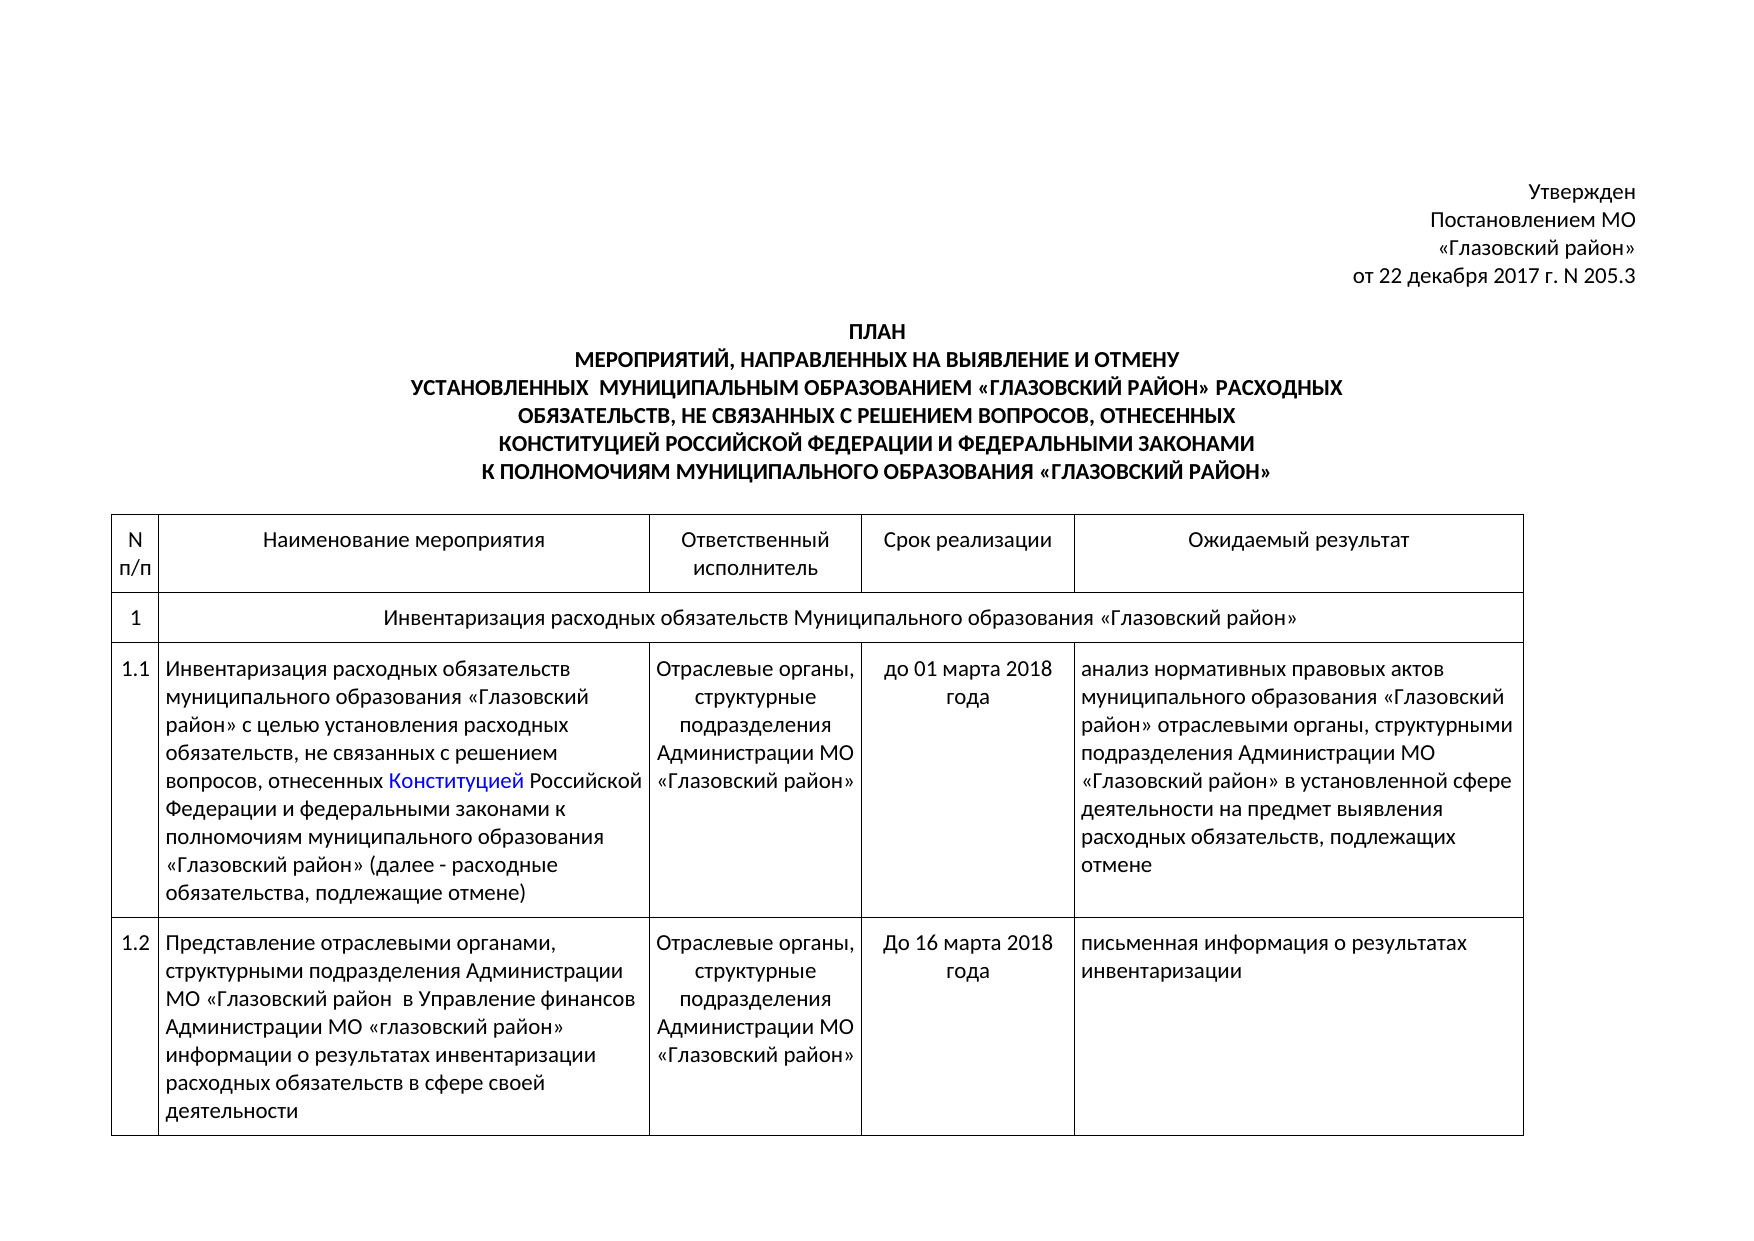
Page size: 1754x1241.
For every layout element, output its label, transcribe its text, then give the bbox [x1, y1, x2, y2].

table_header N п/п [112, 515, 158, 592]
table_header Ответственный исполнитель [650, 515, 861, 592]
table_cell Инвентаризация расходных обязательств муниципального образования «Глазовский район» с целью установления расходных обязательств, не связанных с решением вопросов, отнесенных Конституцией Российской Федерации и федеральными законами к полномочиям муниципального образования «Глазовский район» (далее - расходные обязательства, подлежащие отмене) [159, 643, 649, 917]
table_header Срок реализации [862, 515, 1074, 592]
table_cell 1 [112, 593, 158, 642]
text Постановлением МО [118, 205, 1636, 233]
table_cell до 01 марта 2018 года [862, 643, 1074, 917]
title ПЛАН [118, 317, 1636, 345]
table_cell письменная информация о результатах инвентаризации [1075, 918, 1523, 1135]
text «Глазовский район» [118, 233, 1636, 261]
table_header Ожидаемый результат [1075, 515, 1523, 592]
table_cell 1.2 [112, 918, 158, 1135]
table_cell Представление отраслевыми органами, структурными подразделения Администрации МО «Глазовский район в Управление финансов Администрации МО «глазовский район» информации о результатах инвентаризации расходных обязательств в сфере своей деятельности [159, 918, 649, 1135]
table_cell 1.1 [112, 643, 158, 917]
title УСТАНОВЛЕННЫХ МУНИЦИПАЛЬНЫМ ОБРАЗОВАНИЕМ «ГЛАЗОВСКИЙ РАЙОН» РАСХОДНЫХ [118, 373, 1636, 401]
text от 22 декабря 2017 г. N 205.3 [118, 261, 1636, 289]
table_cell До 16 марта 2018 года [862, 918, 1074, 1135]
title К ПОЛНОМОЧИЯМ МУНИЦИПАЛЬНОГО ОБРАЗОВАНИЯ «ГЛАЗОВСКИЙ РАЙОН» [118, 457, 1636, 485]
table_cell Инвентаризация расходных обязательств Муниципального образования «Глазовский район» [159, 593, 1523, 642]
table_cell анализ нормативных правовых актов муниципального образования «Глазовский район» отраслевыми органы, структурными подразделения Администрации МО «Глазовский район» в установленной сфере деятельности на предмет выявления расходных обязательств, подлежащих отмене [1075, 643, 1523, 917]
title МЕРОПРИЯТИЙ, НАПРАВЛЕННЫХ НА ВЫЯВЛЕНИЕ И ОТМЕНУ [118, 345, 1636, 373]
table_cell Отраслевые органы, структурные подразделения Администрации МО «Глазовский район» [650, 643, 861, 917]
title КОНСТИТУЦИЕЙ РОССИЙСКОЙ ФЕДЕРАЦИИ И ФЕДЕРАЛЬНЫМИ ЗАКОНАМИ [118, 429, 1636, 457]
title ОБЯЗАТЕЛЬСТВ, НЕ СВЯЗАННЫХ С РЕШЕНИЕМ ВОПРОСОВ, ОТНЕСЕННЫХ [118, 401, 1636, 429]
table_header Наименование мероприятия [159, 515, 649, 592]
text Утвержден [118, 177, 1636, 205]
table_cell Отраслевые органы, структурные подразделения Администрации МО «Глазовский район» [650, 918, 861, 1135]
